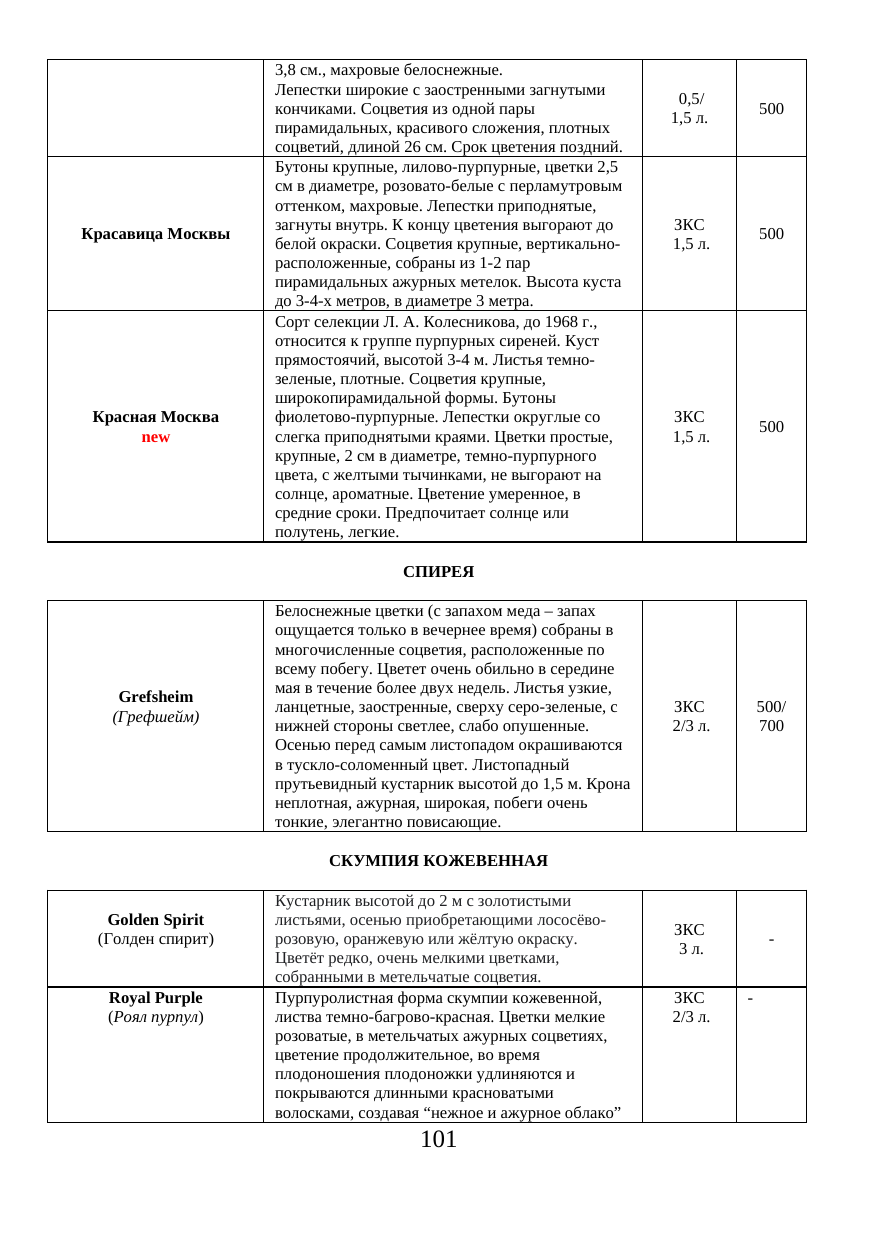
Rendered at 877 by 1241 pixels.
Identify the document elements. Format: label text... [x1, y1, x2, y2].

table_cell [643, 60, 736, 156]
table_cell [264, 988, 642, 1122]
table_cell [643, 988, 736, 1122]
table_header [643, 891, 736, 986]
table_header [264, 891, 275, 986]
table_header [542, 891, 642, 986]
text СПИРЕЯ [59, 562, 818, 581]
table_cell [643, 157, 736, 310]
text СКУМПИЯ КОЖЕВЕННАЯ [59, 851, 818, 870]
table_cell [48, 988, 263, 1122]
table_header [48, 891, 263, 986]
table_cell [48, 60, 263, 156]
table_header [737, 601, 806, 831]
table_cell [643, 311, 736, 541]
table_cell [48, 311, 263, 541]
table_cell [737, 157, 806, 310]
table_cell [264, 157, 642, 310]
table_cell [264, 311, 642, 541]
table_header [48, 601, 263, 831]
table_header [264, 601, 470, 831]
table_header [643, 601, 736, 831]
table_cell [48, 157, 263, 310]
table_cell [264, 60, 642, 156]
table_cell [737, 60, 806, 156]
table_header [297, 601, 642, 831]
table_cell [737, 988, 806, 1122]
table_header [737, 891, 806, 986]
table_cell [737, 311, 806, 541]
